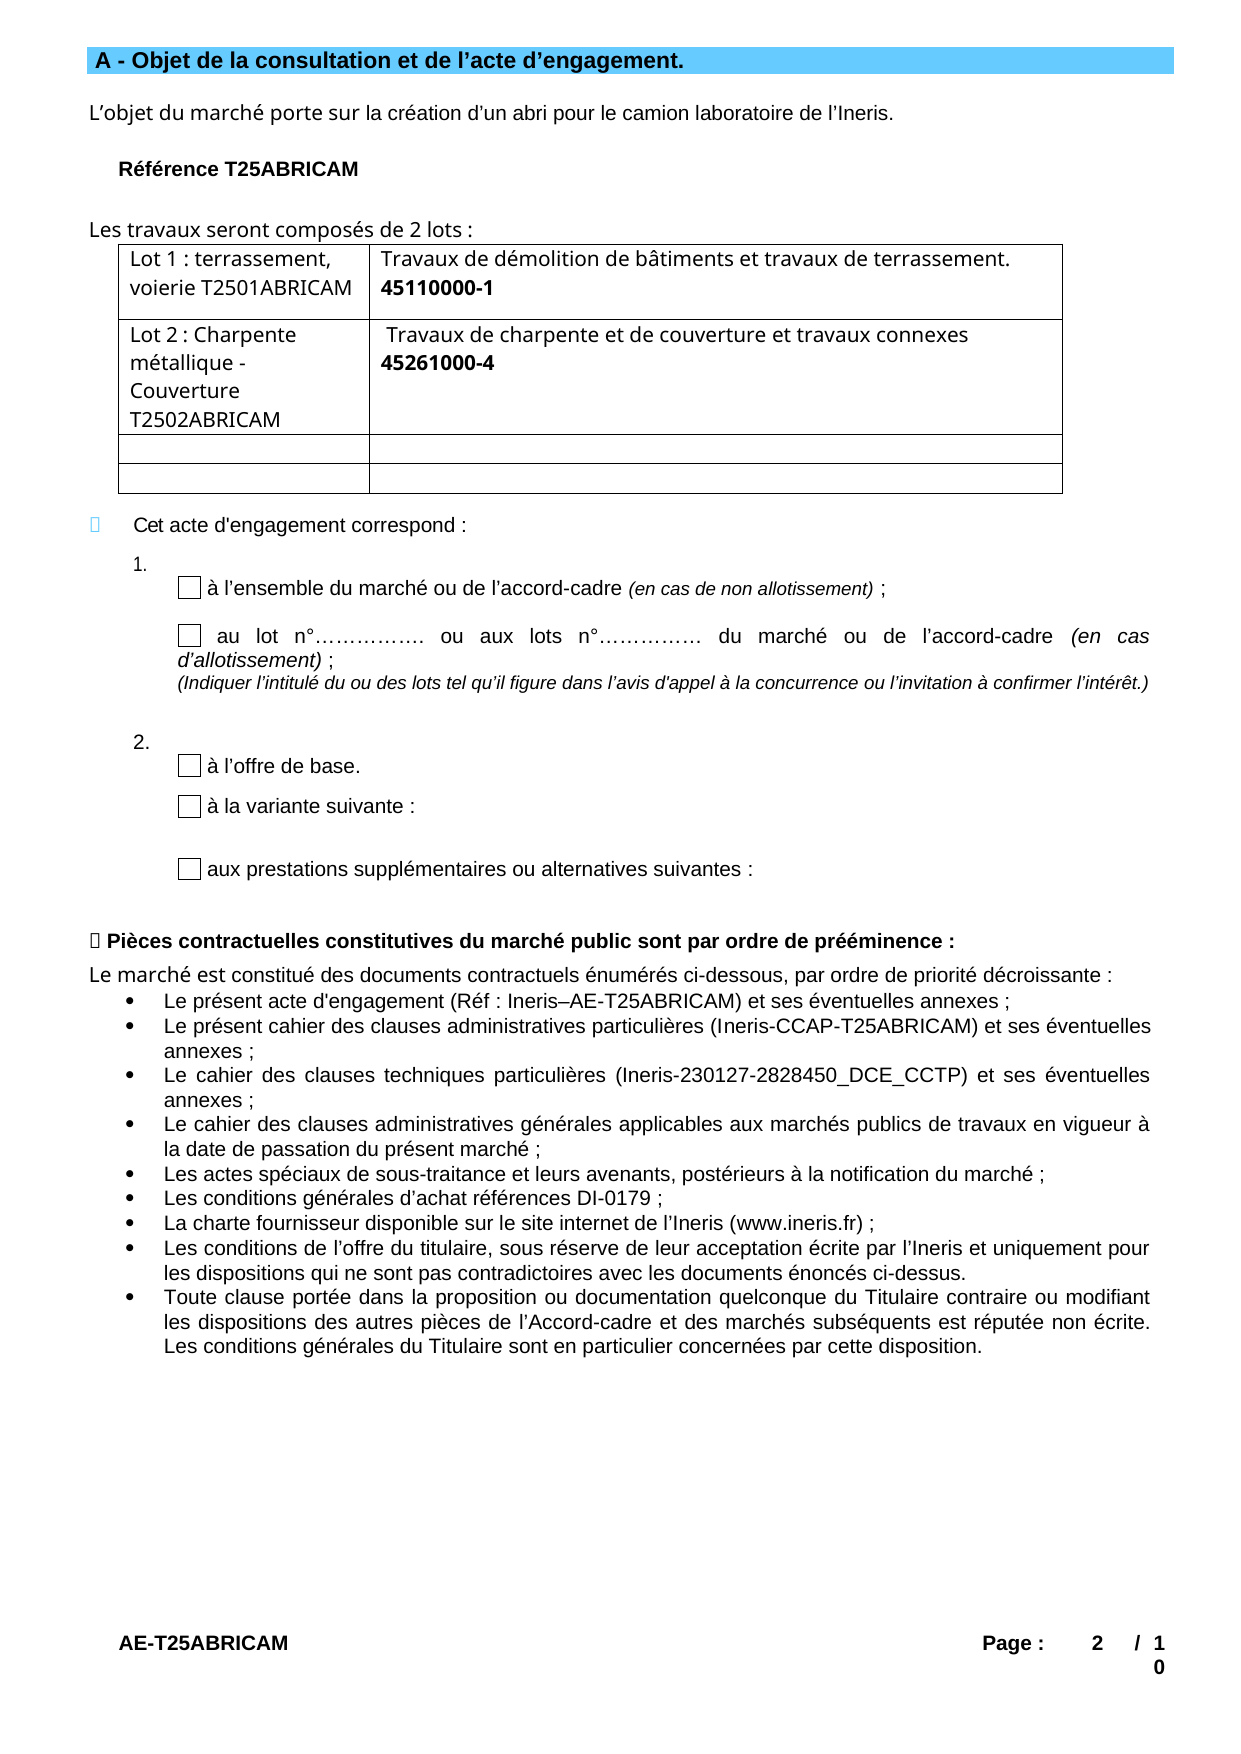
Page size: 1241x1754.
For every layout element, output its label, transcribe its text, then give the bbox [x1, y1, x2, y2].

text aux prestations supplémentaires ou alternatives suivantes : [177, 857, 1152, 881]
table_cell [119, 435, 369, 463]
list La charte fournisseur disponible sur le site internet de l’Ineris (www.ineris.fr) ; [126, 1211, 1152, 1235]
table_header A - Objet de la consultation et de l’acte d’engagement. [87, 47, 1174, 74]
table_cell [370, 464, 1062, 492]
list Le cahier des clauses techniques particulières (Ineris-230127-2828450_DCE_CCTP) et ses éventuelles annexes ; [126, 1063, 1152, 1112]
list Le présent cahier des clauses administratives particulières (Ineris-CCAP-T25ABRICAM) et ses éventuelles annexes ; [126, 1014, 1152, 1062]
list Le présent acte d'engagement (Réf : Ineris–AE-T25ABRICAM) et ses éventuelles annexes ; [126, 989, 1152, 1013]
table_cell Lot 2 : Charpente métallique - Couverture T2502ABRICAM [119, 320, 369, 433]
table_cell Travaux de charpente et de couverture et travaux connexes 45261000-4 [370, 320, 1062, 433]
table_cell [370, 435, 1062, 463]
text au lot n°……………. ou aux lots n°…………… du marché ou de l’accord-cadre (en cas d’allotissement) ; [177, 623, 1152, 671]
list Le cahier des clauses administratives générales applicables aux marchés publics de travaux en vigueur à la date de passation du présent marché ; [126, 1112, 1152, 1161]
text  Cet acte d'engagement correspond : [89, 511, 1152, 539]
text à l’ensemble du marché ou de l’accord-cadre (en cas de non allotissement) ; [177, 575, 1152, 599]
list Les actes spéciaux de sous-traitance et leurs avenants, postérieurs à la notification du marché ; [126, 1162, 1152, 1186]
table_cell [119, 464, 369, 492]
text à la variante suivante : [177, 794, 1152, 818]
text Les travaux seront composés de 2 lots : [89, 215, 1152, 243]
list Toute clause portée dans la proposition ou documentation quelconque du Titulaire contraire ou modifiant les dispositions des autres pièces de l’Accord-cadre et des marchés subséquents est réputée non écrite. Les conditions générales du Titulaire sont en particulier concernées par cette disposition. [126, 1285, 1152, 1358]
subtitle Référence T25ABRICAM [89, 156, 1152, 180]
text (Indiquer l’intitulé du ou des lots tel qu’il figure dans l’avis d'appel à la concurrence ou l’invitation à confirmer l’intérêt.) [177, 671, 1152, 693]
text L’objet du marché porte sur la création d’un abri pour le camion laboratoire de l’Ineris. [89, 98, 1152, 126]
text  Pièces contractuelles constitutives du marché public sont par ordre de prééminence : [89, 926, 1152, 954]
text à l’offre de base. [177, 753, 1152, 777]
list Les conditions de l’offre du titulaire, sous réserve de leur acceptation écrite par l’Ineris et uniquement pour les dispositions qui ne sont pas contradictoires avec les documents énoncés ci-dessus. [126, 1236, 1152, 1284]
table_header Travaux de démolition de bâtiments et travaux de terrassement. 45110000-1 [370, 245, 1062, 319]
table_header Lot 1 : terrassement, voierie T2501ABRICAM [119, 245, 369, 319]
list Les conditions générales d’achat références DI-0179 ; [126, 1186, 1152, 1210]
text Le marché est constitué des documents contractuels énumérés ci-dessous, par ordre de priorité décroissante : [89, 961, 1152, 989]
